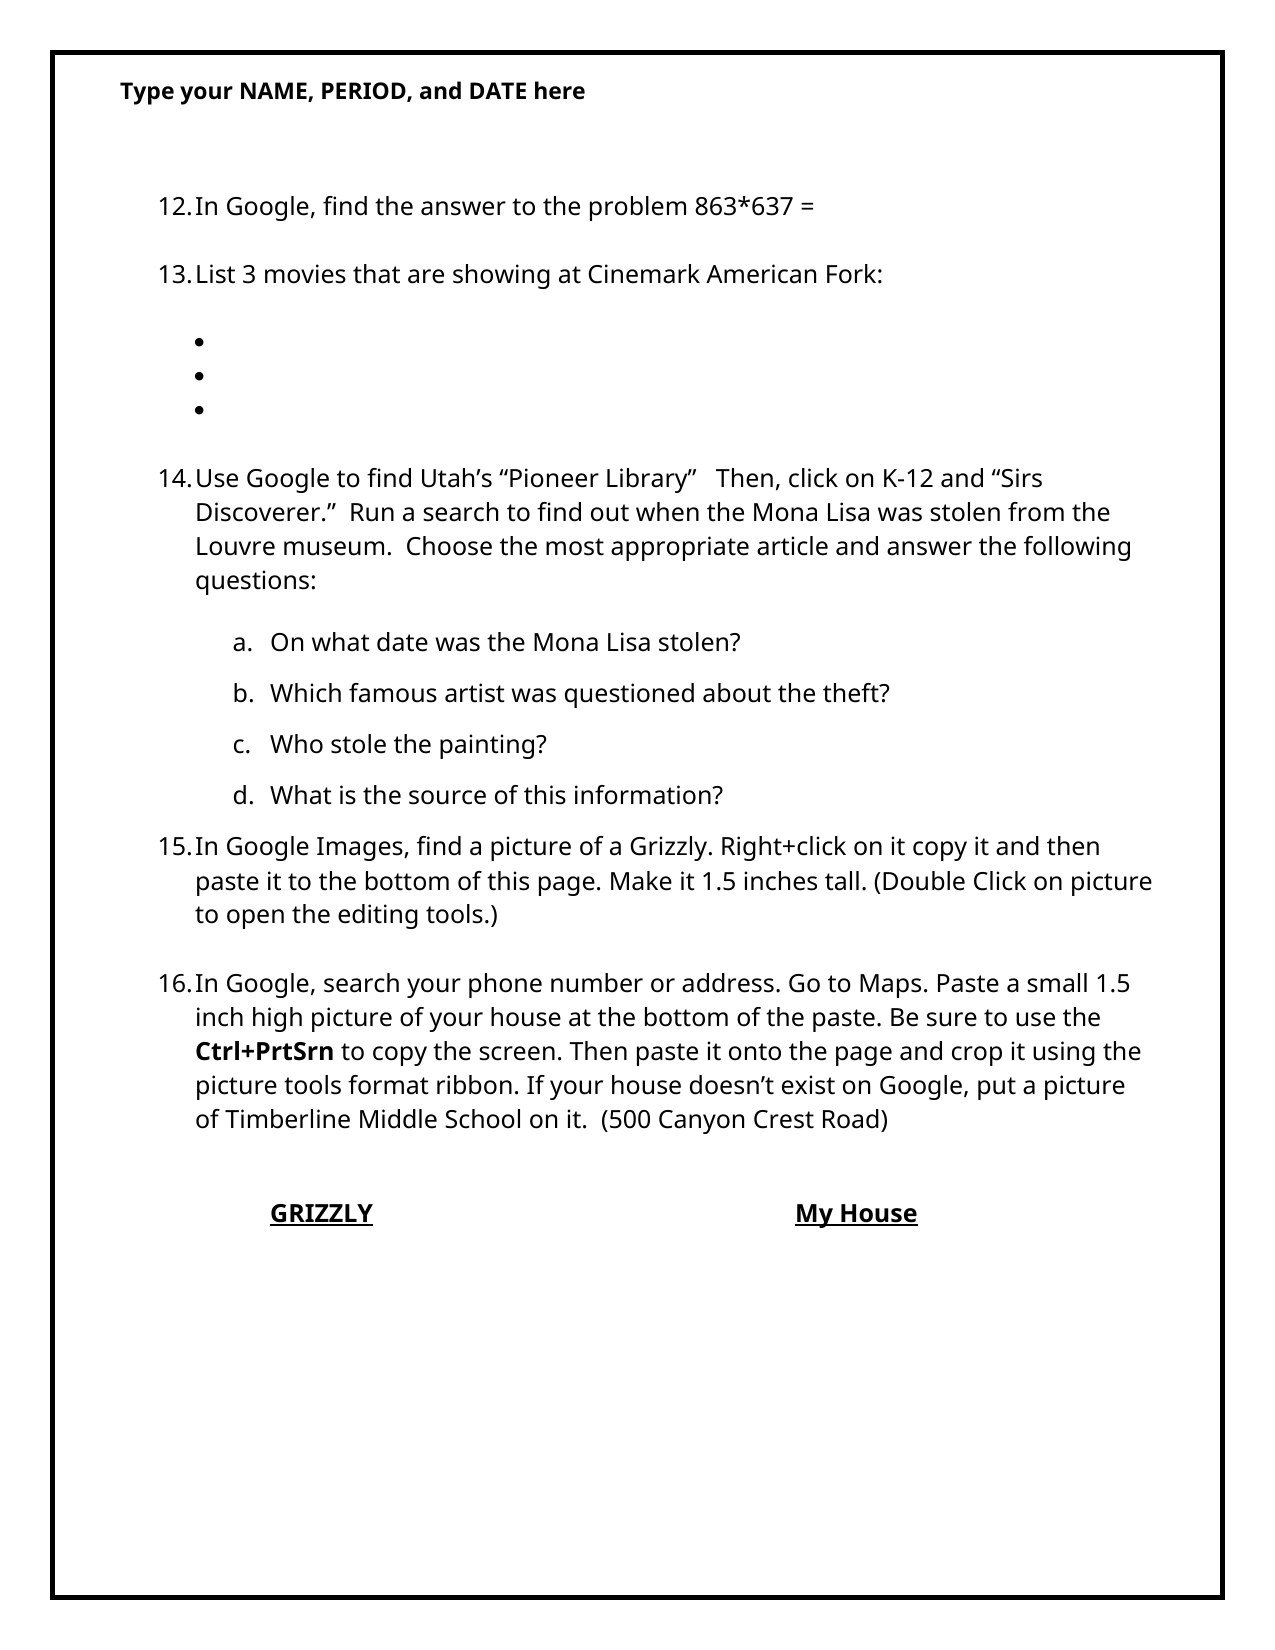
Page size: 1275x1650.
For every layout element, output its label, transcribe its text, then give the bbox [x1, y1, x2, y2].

list Use Google to find Utah’s “Pioneer Library” Then, click on K-12 and “Sirs Discoverer.” Run a search to find out when the Mona Lisa was stolen from the Louvre museum. Choose the most appropriate article and answer the following questions: [157, 461, 1155, 625]
list Which famous artist was questioned about the theft? [232, 676, 1155, 710]
list In Google, find the answer to the problem 863*637 = [157, 188, 1155, 222]
text GRIZZLY My House [120, 1196, 1155, 1394]
list In Google, search your phone number or address. Go to Maps. Paste a small 1.5 inch high picture of your house at the bottom of the paste. Be sure to use the Ctrl+PrtSrn to copy the screen. Then paste it onto the page and crop it using the picture tools format ribbon. If your house doesn’t exist on Google, put a picture of Timberline Middle School on it. (500 Canyon Crest Road) [157, 965, 1155, 1136]
list On what date was the Mona Lisa stolen? [232, 625, 1155, 659]
list List 3 movies that are showing at Cinemark American Fork: [157, 256, 1155, 290]
list In Google Images, find a picture of a Grizzly. Right+click on it copy it and then paste it to the bottom of this page. Make it 1.5 inches tall. (Double Click on picture to open the editing tools.) [157, 829, 1155, 931]
list Who stole the painting? [232, 727, 1155, 761]
list What is the source of this information? [232, 778, 1155, 812]
